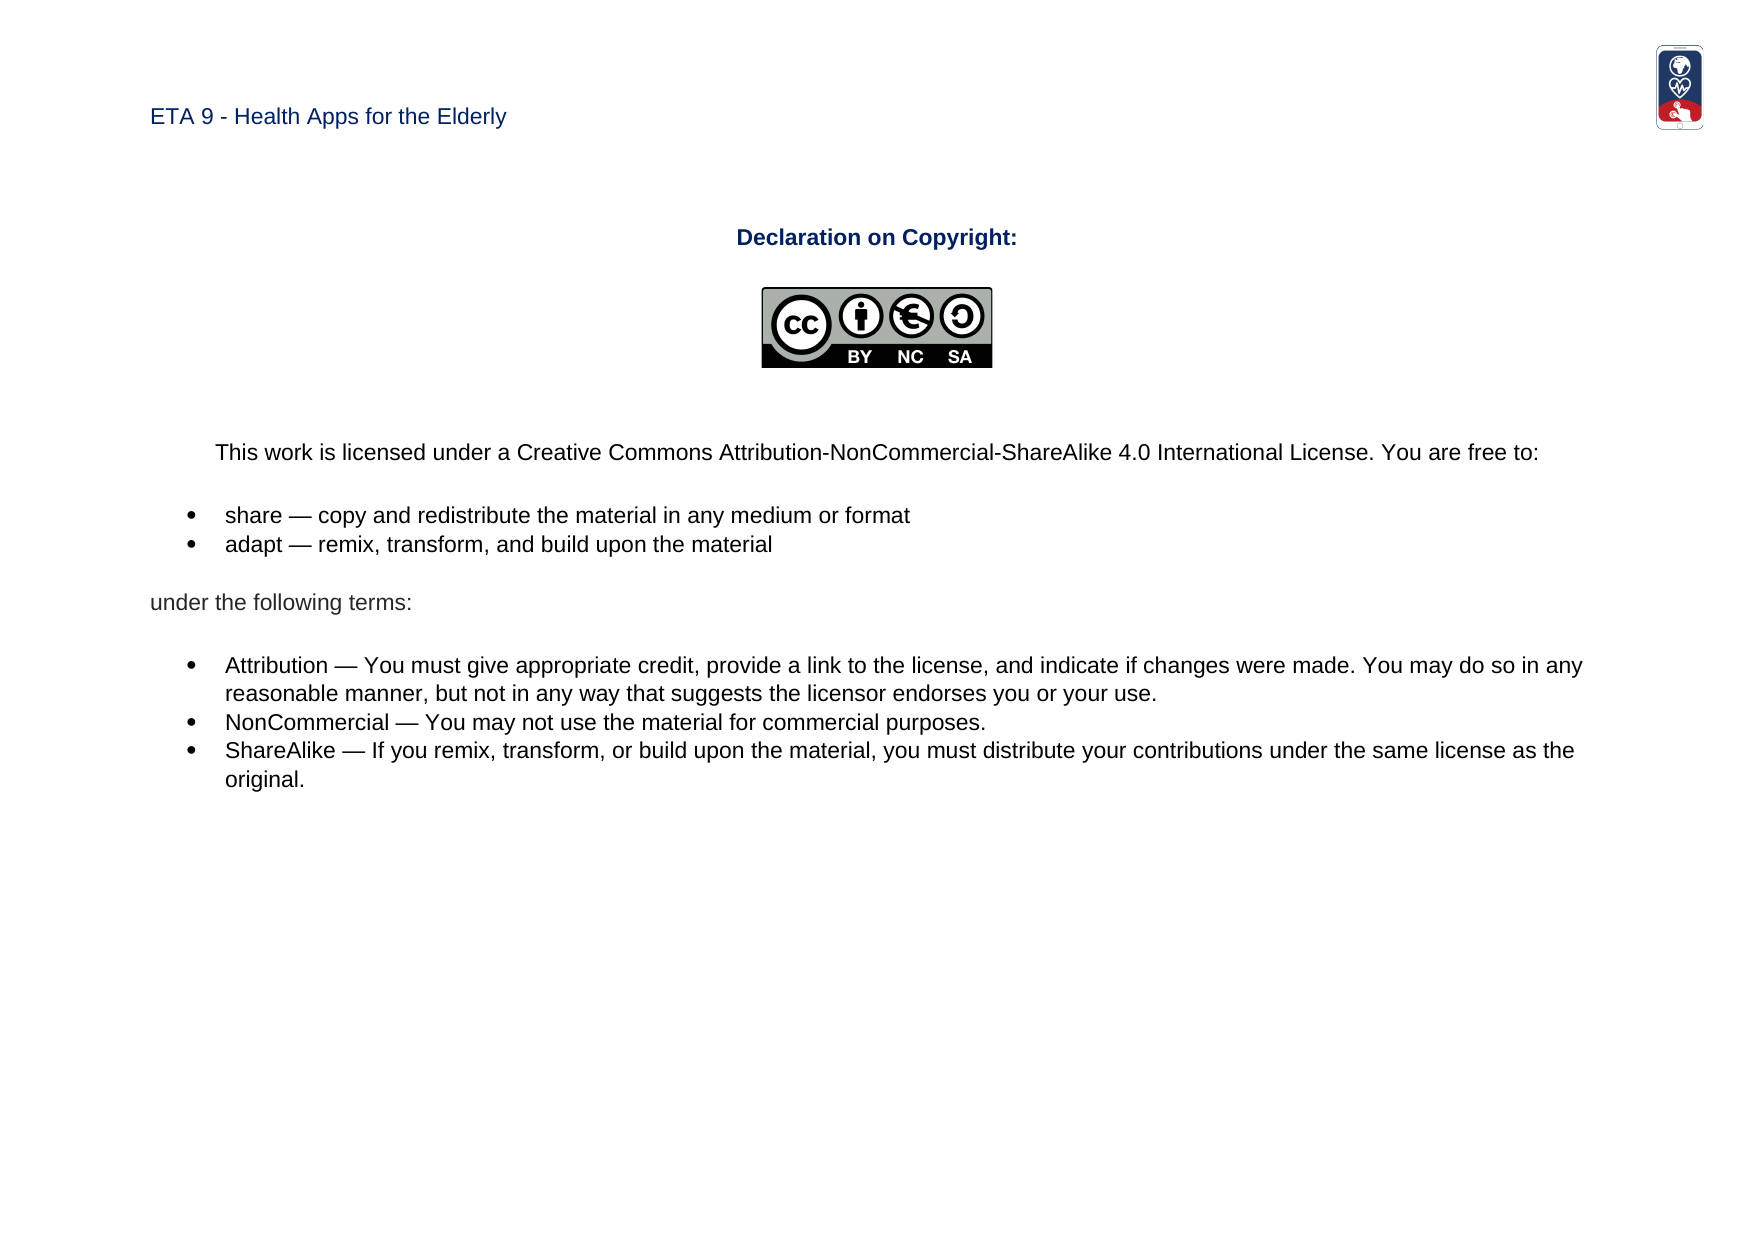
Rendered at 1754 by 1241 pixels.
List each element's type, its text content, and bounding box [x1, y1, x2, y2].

text Declaration on Copyright: [150, 224, 1604, 250]
list ShareAlike — If you remix, transform, or build upon the material, you must distribute your contributions under the same license as the original. [187, 737, 1604, 792]
picture [761, 287, 993, 368]
text under the following terms: [150, 588, 1604, 615]
list NonCommercial — You may not use the material for commercial purposes. [187, 709, 1604, 735]
list share — copy and redistribute the material in any medium or format [187, 502, 1604, 529]
list adapt — remix, transform, and build upon the material [187, 531, 1604, 557]
list Attribution — You must give appropriate credit, provide a link to the license, and indicate if changes were made. You may do so in any reasonable manner, but not in any way that suggests the licensor endorses you or your use. [187, 652, 1604, 707]
picture [1656, 45, 1704, 130]
text This work is licensed under a Creative Commons Attribution-NonCommercial-ShareAlike 4.0 International License. You are free to: [150, 405, 1604, 465]
